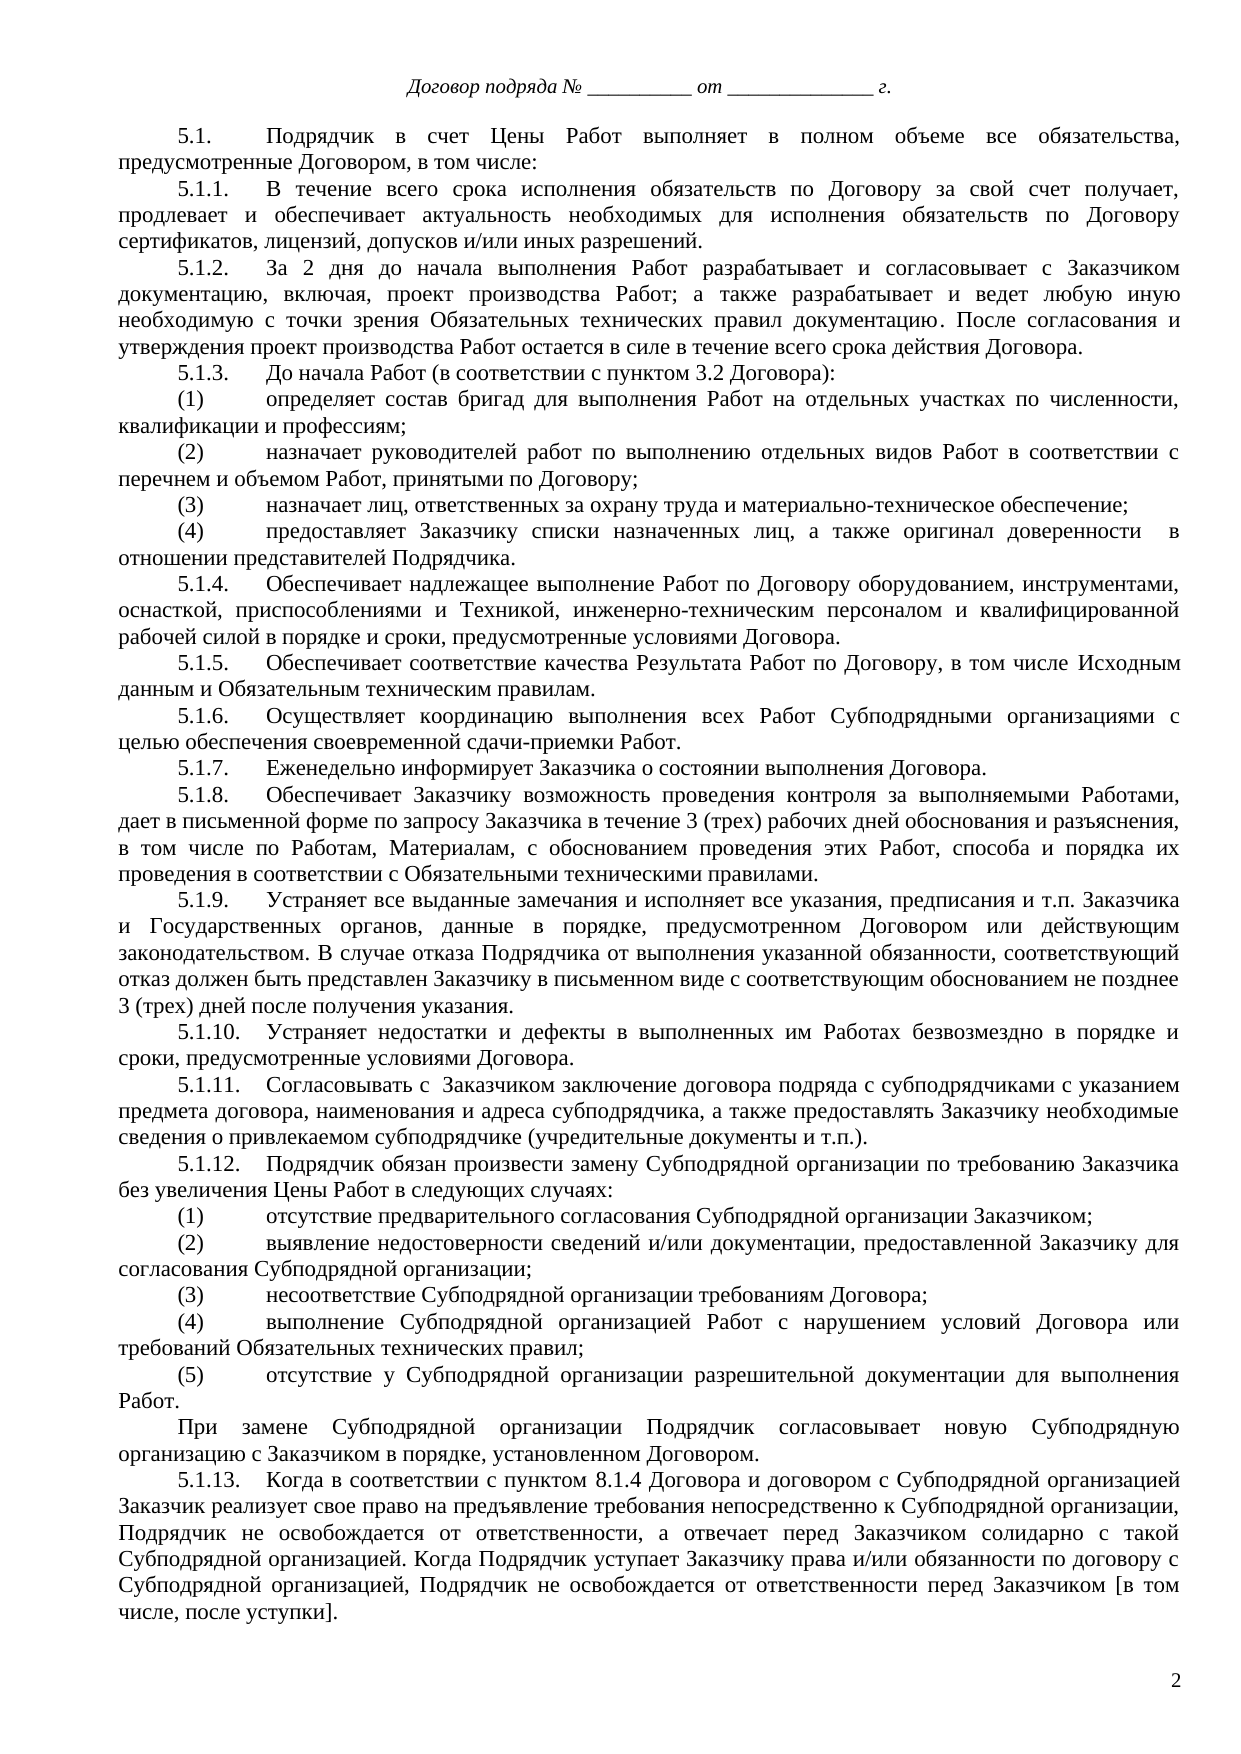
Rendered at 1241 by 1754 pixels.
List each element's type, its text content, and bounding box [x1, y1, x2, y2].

text Еженедельно информирует Заказчика о состоянии выполнения Договора. [118, 754, 1181, 781]
text отсутствие у Субподрядной организации разрешительной документации для выполнения Работ. [118, 1361, 1181, 1413]
text выявление недостоверности сведений и/или документации, предоставленной Заказчику для согласования Субподрядной организации; [118, 1229, 1181, 1282]
text Обеспечивает надлежащее выполнение Работ по Договору оборудованием, инструментами, оснасткой, приспособлениями и Техникой, инженерно-техническим персоналом и квалифицированной рабочей силой в порядке и сроки, предусмотренные условиями Договора. [118, 570, 1181, 649]
text назначает лиц, ответственных за охрану труда и материально-техническое обеспечение; [118, 491, 1181, 517]
text назначает руководителей работ по выполнению отдельных видов Работ в соответствии с перечнем и объемом Работ, принятыми по Договору; [118, 438, 1181, 491]
text Устраняет все выданные замечания и исполняет все указания, предписания и т.п. Заказчика и Государственных органов, данные в порядке, предусмотренном Договором или действующим законодательством. В случае отказа Подрядчика от выполнения указанной обязанности, соответствующий отказ должен быть представлен Заказчику в письменном виде с соответствующим обоснованием не позднее 3 (трех) дней после получения указания. [118, 886, 1181, 1018]
text определяет состав бригад для выполнения Работ на отдельных участках по численности, квалификации и профессиям; [118, 386, 1181, 438]
text В течение всего срока исполнения обязательств по Договору за свой счет получает, продлевает и обеспечивает актуальность необходимых для исполнения обязательств по Договору сертификатов, лицензий, допусков и/или иных разрешений. [118, 175, 1181, 254]
text До начала Работ (в соответствии с пунктом 3.2 Договора): [118, 359, 1181, 386]
text Подрядчик в счет Цены Работ выполняет в полном объеме все обязательства, предусмотренные Договором, в том числе: [118, 122, 1181, 175]
text Когда в соответствии с пунктом 8.1.4 Договора и договором с Субподрядной организацией Заказчик реализует свое право на предъявление требования непосредственно к Субподрядной организации, Подрядчик не освобождается от ответственности, а отвечает перед Заказчиком солидарно с такой Субподрядной организацией. Когда Подрядчик уступает Заказчику права и/или обязанности по договору с Субподрядной организацией, Подрядчик не освобождается от ответственности перед Заказчиком [в том числе, после уступки]. [118, 1466, 1181, 1624]
text Обеспечивает соответствие качества Результата Работ по Договору, в том числе Исходным данным и Обязательным техническим правилам. [118, 649, 1181, 702]
text отсутствие предварительного согласования Субподрядной организации Заказчиком; [118, 1202, 1181, 1229]
text Обеспечивает Заказчику возможность проведения контроля за выполняемыми Работами, дает в письменной форме по запросу Заказчика в течение 3 (трех) рабочих дней обоснования и разъяснения, в том числе по Работам, Материалам, с обоснованием проведения этих Работ, способа и порядка их проведения в соответствии с Обязательными техническими правилами. [118, 781, 1181, 886]
text Осуществляет координацию выполнения всех Работ Субподрядными организациями с целью обеспечения своевременной сдачи-приемки Работ. [118, 702, 1181, 754]
text Устраняет недостатки и дефекты в выполненных им Работах безвозмездно в порядке и сроки, предусмотренные условиями Договора. [118, 1018, 1181, 1071]
text выполнение Субподрядной организацией Работ с нарушением условий Договора или требований Обязательных технических правил; [118, 1308, 1181, 1361]
text несоответствие Субподрядной организации требованиям Договора; [118, 1282, 1181, 1308]
text предоставляет Заказчику списки назначенных лиц, а также оригинал доверенности в отношении представителей Подрядчика. [118, 517, 1181, 570]
text Согласовывать с Заказчиком заключение договора подряда с субподрядчиками с указанием предмета договора, наименования и адреса субподрядчика, а также предоставлять Заказчику необходимые сведения о привлекаемом субподрядчике (учредительные документы и т.п.). [118, 1071, 1181, 1150]
text Подрядчик обязан произвести замену Субподрядной организации по требованию Заказчика без увеличения Цены Работ в следующих случаях: [118, 1150, 1181, 1202]
list При замене Субподрядной организации Подрядчик согласовывает новую Субподрядную организацию с Заказчиком в порядке, установленном Договором. [118, 1413, 1181, 1466]
text За 2 дня до начала выполнения Работ разрабатывает и согласовывает с Заказчиком документацию, включая, проект производства Работ; а также разрабатывает и ведет любую иную необходимую с точки зрения Обязательных технических правил документацию. После согласования и утверждения проект производства Работ остается в силе в течение всего срока действия Договора. [118, 254, 1181, 359]
